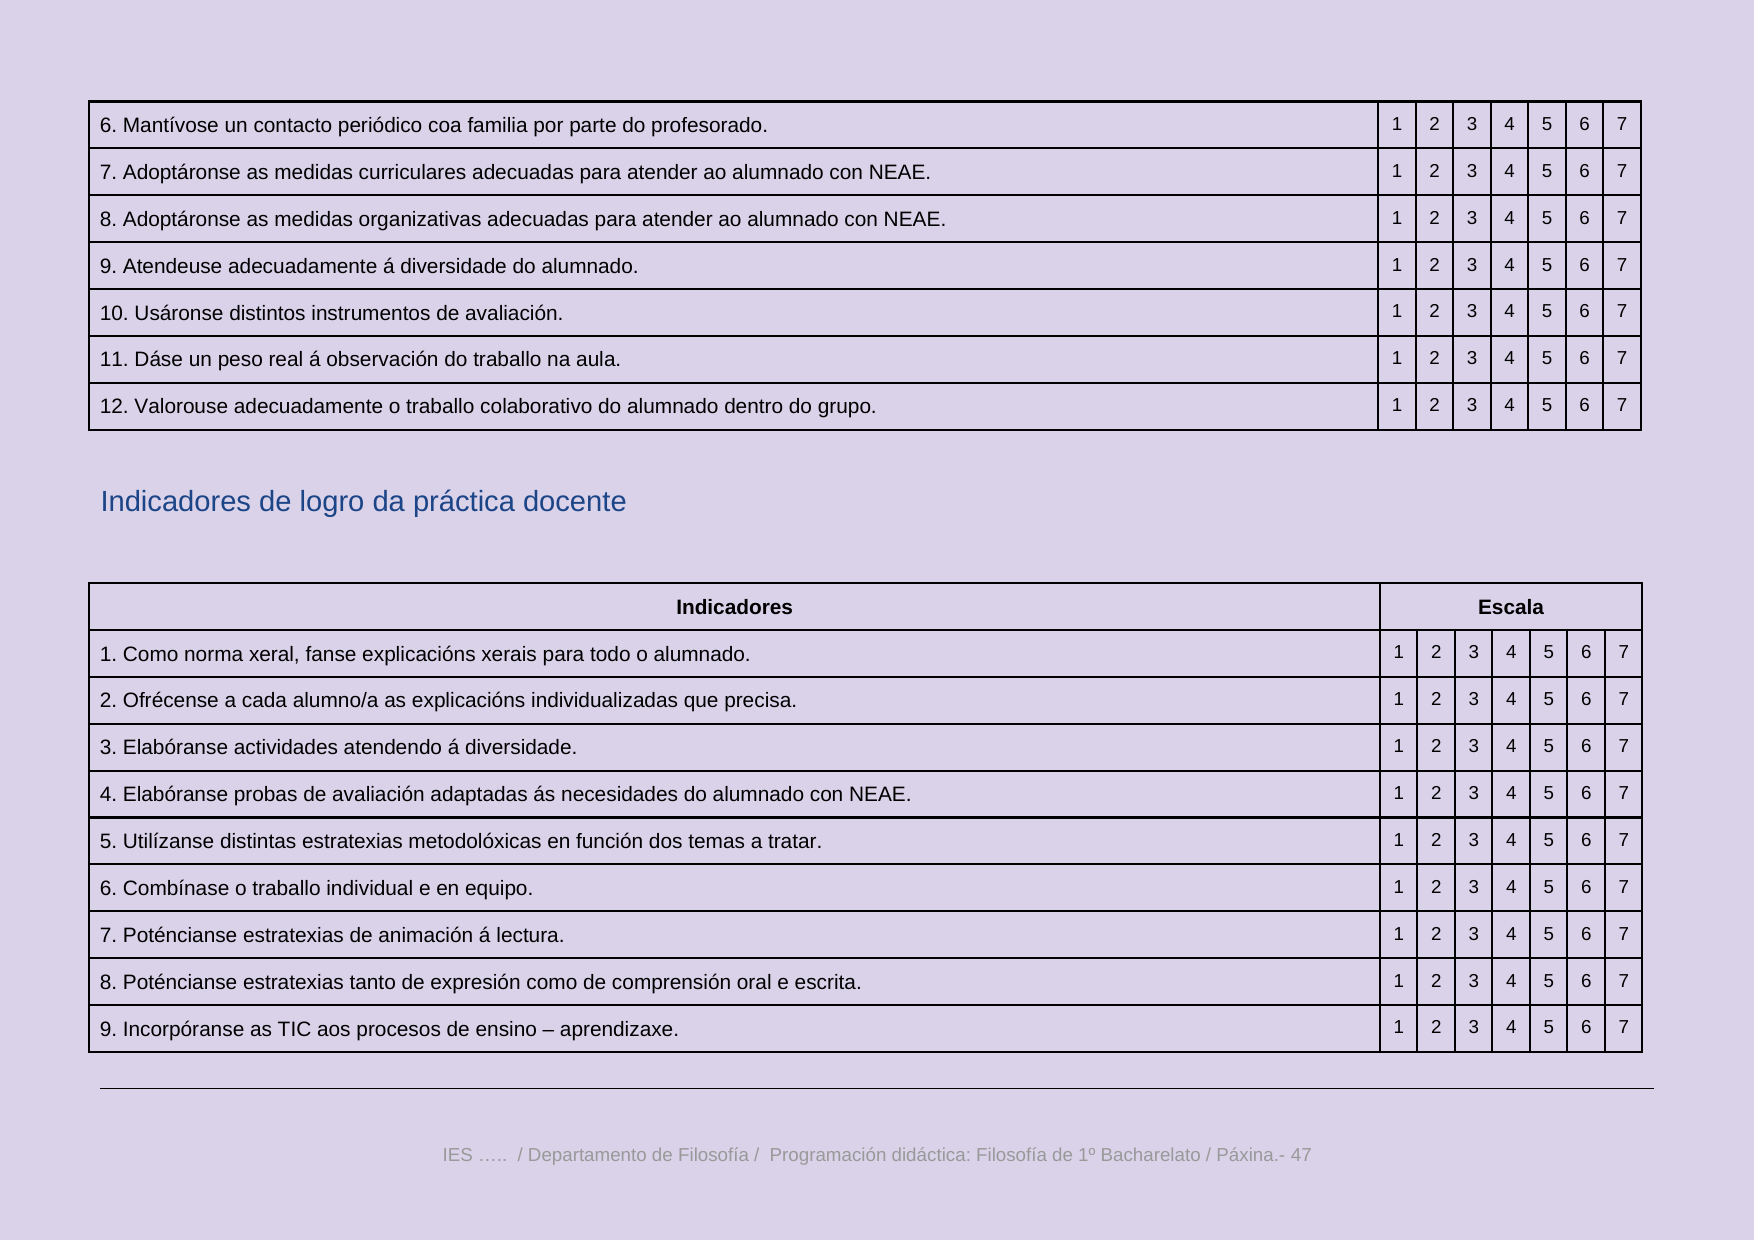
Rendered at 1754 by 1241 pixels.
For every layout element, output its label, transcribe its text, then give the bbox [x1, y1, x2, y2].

table_cell 5 [1529, 290, 1565, 335]
table_cell 7 [1606, 772, 1641, 816]
table_cell 11. Dáse un peso real á observación do traballo na aula. [90, 337, 1377, 382]
table_cell 3 [1454, 337, 1490, 382]
table_cell 7 [1604, 103, 1640, 147]
table_cell 4 [1492, 149, 1527, 194]
table_cell 1 [1381, 725, 1416, 769]
table_cell 2 [1418, 772, 1454, 816]
table_cell 5 [1529, 337, 1565, 382]
table_cell 1 [1381, 1006, 1416, 1051]
table_cell 3 [1456, 678, 1491, 723]
table_cell 4 [1492, 103, 1527, 147]
table_cell 7 [1604, 337, 1640, 382]
table_cell 1 [1379, 337, 1415, 382]
table_cell 3 [1456, 959, 1491, 1004]
table_cell 6 [1567, 243, 1602, 288]
table_cell 5 [1531, 725, 1566, 769]
table_cell 2 [1417, 337, 1452, 382]
table_cell 7 [1606, 1006, 1641, 1051]
table_cell 1 [1379, 103, 1415, 147]
table_cell 1 [1381, 912, 1416, 957]
table_cell 6 [1567, 337, 1602, 382]
table_cell 8. Poténcianse estratexias tanto de expresión como de comprensión oral e escrita. [90, 959, 1379, 1004]
table_cell 6 [1568, 819, 1604, 863]
table_cell 7. Adoptáronse as medidas curriculares adecuadas para atender ao alumnado con NEAE. [90, 149, 1377, 194]
table_cell 3. Elabóranse actividades atendendo á diversidade. [90, 725, 1379, 769]
table_cell 1 [1381, 865, 1416, 910]
table_cell 2 [1417, 196, 1452, 241]
table_cell 7 [1604, 149, 1640, 194]
table_cell 5 [1529, 243, 1565, 288]
table_cell 5 [1531, 1006, 1566, 1051]
table_cell 3 [1456, 1006, 1491, 1051]
table_cell 1 [1379, 243, 1415, 288]
table_cell 3 [1454, 290, 1490, 335]
table_cell 4 [1493, 865, 1529, 910]
table_cell 6 [1568, 678, 1604, 723]
table_cell 5. Utilízanse distintas estratexias metodolóxicas en función dos temas a tratar. [90, 819, 1379, 863]
table_cell 6 [1567, 149, 1602, 194]
table_cell 5 [1531, 912, 1566, 957]
table_cell 2 [1418, 631, 1454, 676]
table_cell 6 [1568, 1006, 1604, 1051]
table_cell 6 [1567, 103, 1602, 147]
table_cell 2 [1417, 243, 1452, 288]
table_cell 2 [1418, 865, 1454, 910]
table_cell 4 [1493, 819, 1529, 863]
table_cell 3 [1454, 243, 1490, 288]
table_cell 1 [1379, 290, 1415, 335]
table_header Indicadores [90, 584, 1379, 629]
table_cell 7. Poténcianse estratexias de animación á lectura. [90, 912, 1379, 957]
table_cell 4 [1492, 290, 1527, 335]
table_cell 5 [1529, 103, 1565, 147]
table_cell 9. Atendeuse adecuadamente á diversidade do alumnado. [90, 243, 1377, 288]
table_cell 6 [1568, 865, 1604, 910]
table_cell 4. Elabóranse probas de avaliación adaptadas ás necesidades do alumnado con NEAE. [90, 772, 1379, 816]
table_cell 6 [1568, 772, 1604, 816]
table_cell 2 [1418, 678, 1454, 723]
table_cell 3 [1454, 149, 1490, 194]
table_cell 4 [1493, 725, 1529, 769]
table_cell 4 [1493, 1006, 1529, 1051]
table_cell 3 [1456, 865, 1491, 910]
table_cell 6 [1567, 290, 1602, 335]
table_cell 4 [1493, 631, 1529, 676]
table_cell 7 [1604, 243, 1640, 288]
table_cell 6 [1568, 725, 1604, 769]
table_cell 3 [1454, 384, 1490, 428]
table_cell 6 [1568, 912, 1604, 957]
table_cell 3 [1456, 631, 1491, 676]
table_cell 6. Mantívose un contacto periódico coa familia por parte do profesorado. [90, 103, 1377, 147]
table_cell 1 [1381, 819, 1416, 863]
table_cell 7 [1606, 725, 1641, 769]
table_cell 4 [1492, 196, 1527, 241]
table_cell 1 [1381, 772, 1416, 816]
table_cell 7 [1604, 196, 1640, 241]
table_cell 3 [1454, 196, 1490, 241]
table_cell 7 [1604, 290, 1640, 335]
subtitle Indicadores de logro da práctica docente [100, 484, 1654, 518]
table_cell 2 [1418, 819, 1454, 863]
table_cell 3 [1456, 725, 1491, 769]
table_cell 5 [1531, 959, 1566, 1004]
table_cell 3 [1456, 912, 1491, 957]
table_cell 6 [1568, 959, 1604, 1004]
table_cell 8. Adoptáronse as medidas organizativas adecuadas para atender ao alumnado con NEAE. [90, 196, 1377, 241]
table_cell 3 [1456, 819, 1491, 863]
table_cell 4 [1493, 959, 1529, 1004]
table_cell 5 [1531, 678, 1566, 723]
table_cell 9. Incorpóranse as TIC aos procesos de ensino – aprendizaxe. [90, 1006, 1379, 1051]
table_header Escala [1381, 584, 1641, 629]
table_cell 7 [1604, 384, 1640, 428]
table_cell 2. Ofrécense a cada alumno/a as explicacións individualizadas que precisa. [90, 678, 1379, 723]
table_cell 5 [1531, 865, 1566, 910]
table_cell 7 [1606, 865, 1641, 910]
table_cell 5 [1529, 384, 1565, 428]
table_cell 10. Usáronse distintos instrumentos de avaliación. [90, 290, 1377, 335]
table_cell 1 [1381, 959, 1416, 1004]
table_cell 3 [1454, 103, 1490, 147]
table_cell 4 [1493, 678, 1529, 723]
table_cell 7 [1606, 631, 1641, 676]
table_cell 6 [1567, 196, 1602, 241]
table_cell 2 [1417, 290, 1452, 335]
table_cell 5 [1531, 772, 1566, 816]
table_cell 7 [1606, 912, 1641, 957]
table_cell 1 [1379, 196, 1415, 241]
table_cell 2 [1418, 959, 1454, 1004]
table_cell 7 [1606, 959, 1641, 1004]
table_cell 2 [1418, 912, 1454, 957]
table_cell 2 [1418, 1006, 1454, 1051]
table_cell 5 [1529, 149, 1565, 194]
table_cell 6 [1567, 384, 1602, 428]
table_cell 1 [1379, 149, 1415, 194]
table_cell 6 [1568, 631, 1604, 676]
table_cell 12. Valorouse adecuadamente o traballo colaborativo do alumnado dentro do grupo. [90, 384, 1377, 428]
table_cell 7 [1606, 819, 1641, 863]
table_cell 1. Como norma xeral, fanse explicacións xerais para todo o alumnado. [90, 631, 1379, 676]
table_cell 3 [1456, 772, 1491, 816]
table_cell 5 [1531, 631, 1566, 676]
table_cell 5 [1529, 196, 1565, 241]
table_cell 2 [1417, 384, 1452, 428]
table_cell 2 [1418, 725, 1454, 769]
table_cell 1 [1381, 631, 1416, 676]
table_cell 1 [1379, 384, 1415, 428]
table_cell 4 [1493, 912, 1529, 957]
table_cell 4 [1492, 384, 1527, 428]
table_cell 2 [1417, 149, 1452, 194]
table_cell 2 [1417, 103, 1452, 147]
table_cell 4 [1492, 337, 1527, 382]
table_cell 5 [1531, 819, 1566, 863]
table_cell 4 [1492, 243, 1527, 288]
table_cell 7 [1606, 678, 1641, 723]
table_cell 1 [1381, 678, 1416, 723]
table_cell 4 [1493, 772, 1529, 816]
table_cell 6. Combínase o traballo individual e en equipo. [90, 865, 1379, 910]
